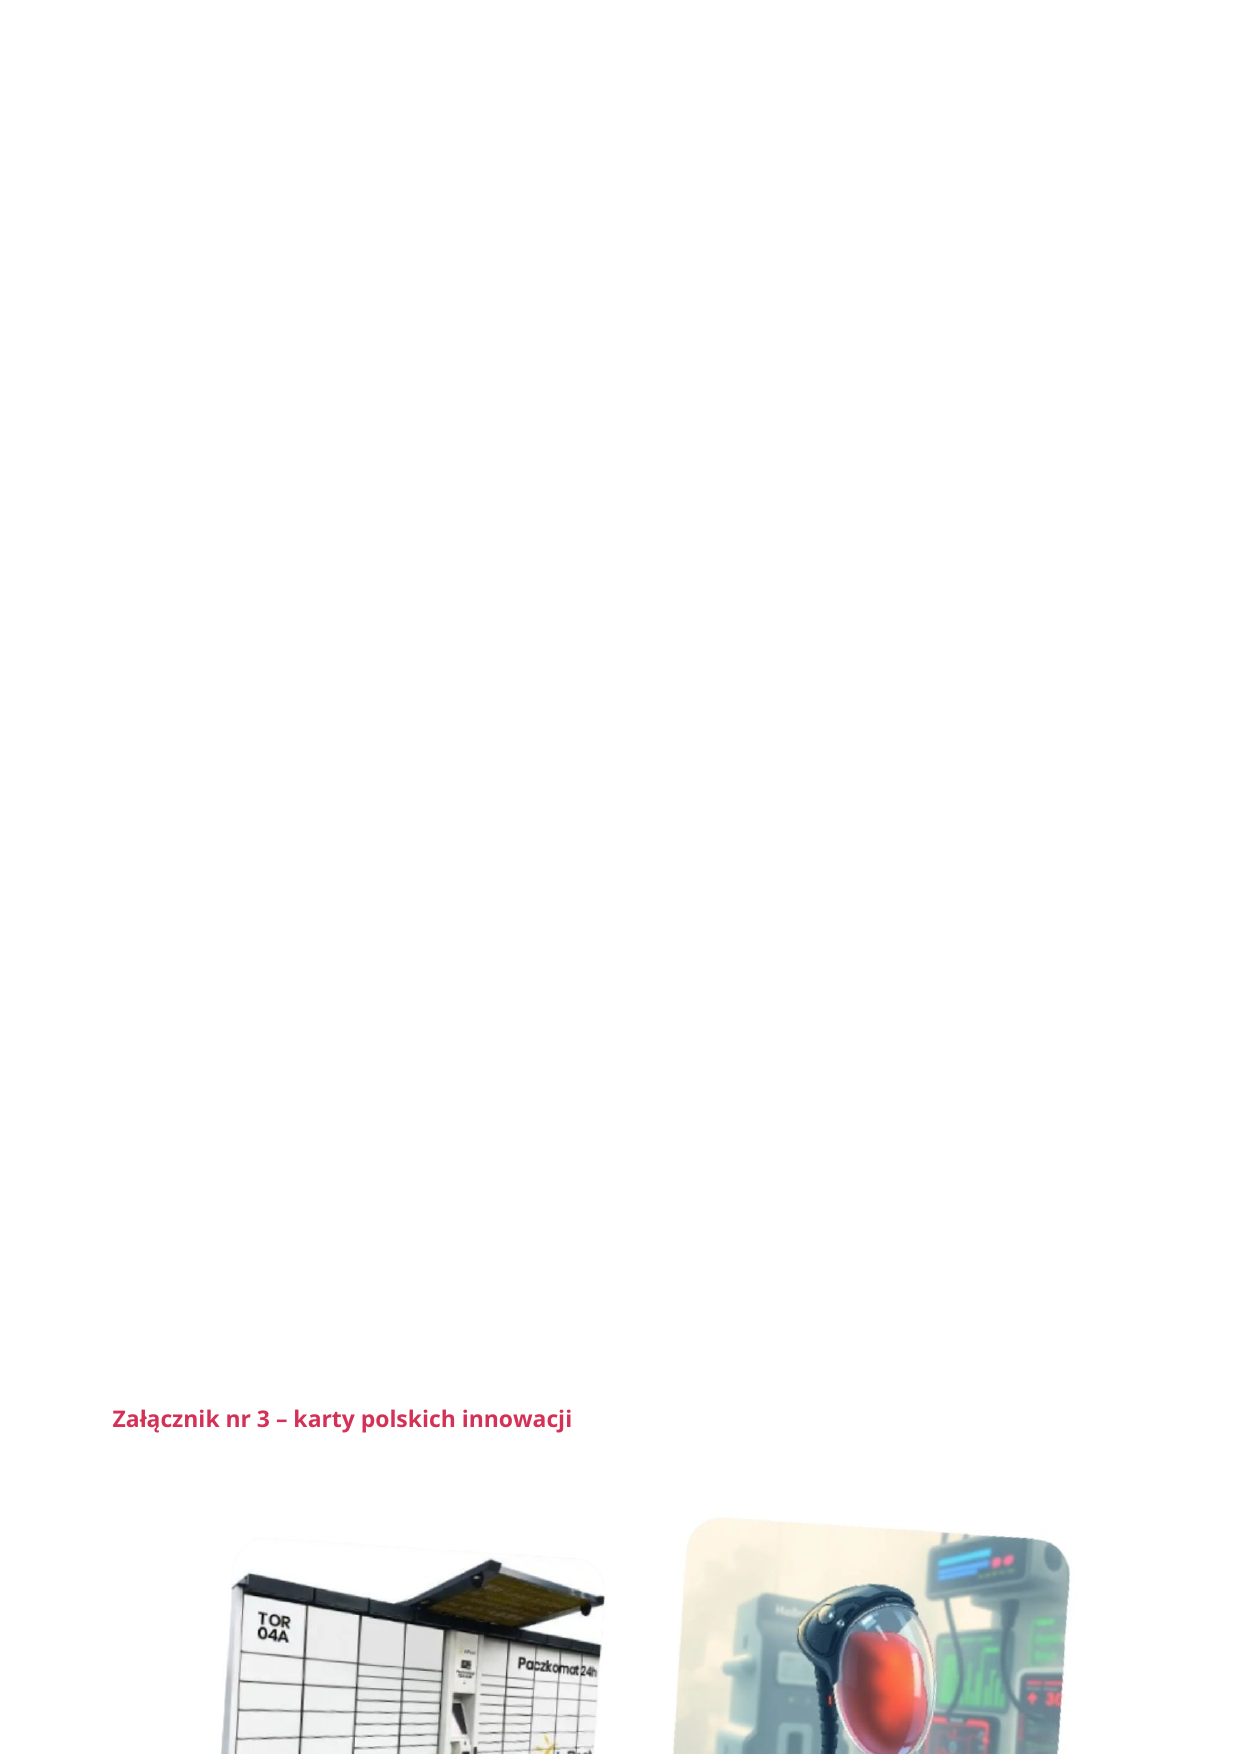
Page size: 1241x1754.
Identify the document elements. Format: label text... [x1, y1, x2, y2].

picture [112, 1461, 1128, 1754]
text Załącznik nr 3 – karty polskich innowacji [112, 1403, 1128, 1434]
